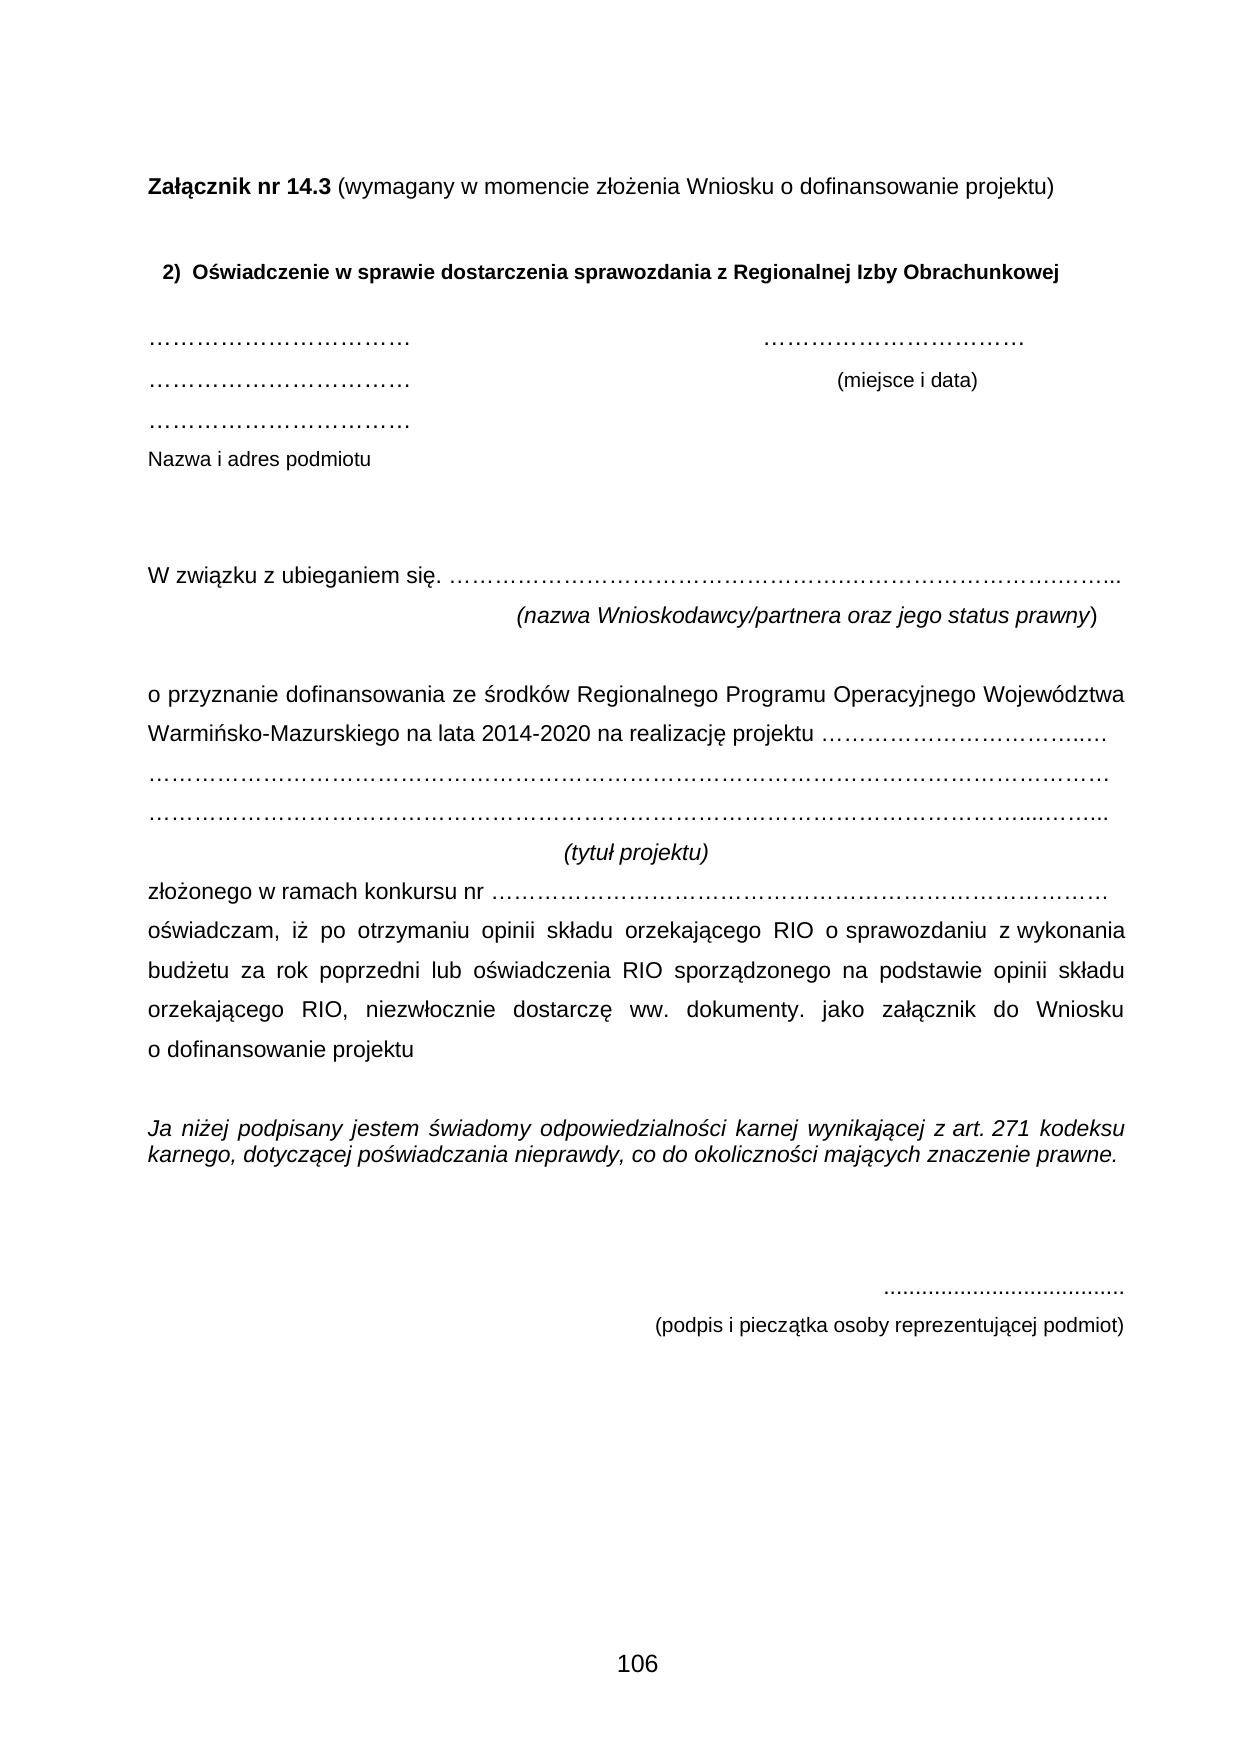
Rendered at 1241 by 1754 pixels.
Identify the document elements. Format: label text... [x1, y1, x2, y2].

text …………………………… (miejsce i data) [148, 364, 1125, 392]
text (tytuł projektu) [148, 838, 1125, 865]
subtitle Załącznik nr 14.3 (wymagany w momencie złożenia Wniosku o dofinansowanie projektu) [148, 173, 1125, 199]
text ...................................... [148, 1273, 1125, 1299]
list Oświadczenie w sprawie dostarczenia sprawozdania z Regionalnej Izby Obrachunkowej [162, 260, 1125, 284]
text (podpis i pieczątka osoby reprezentującej podmiot) [443, 1312, 1125, 1336]
text ……………………………………………………………………………………………………………………………………………………………………………………………………………………....……... [148, 759, 1125, 825]
text W związku z ubieganiem się. …………………………………………….……………………….……... [148, 562, 1125, 588]
text o przyznanie dofinansowania ze środków Regionalnego Programu Operacyjnego Województwa Warmińsko-Mazurskiego na lata 2014-2020 na realizację projektu ……………………………..… [148, 681, 1125, 746]
text Ja niżej podpisany jestem świadomy odpowiedzialności karnej wynikającej z art. 271 kodeksu karnego, dotyczącej poświadczania nieprawdy, co do okoliczności mających znaczenie prawne. [148, 1115, 1125, 1168]
text Nazwa i adres podmiotu [148, 447, 1125, 471]
text oświadczam, iż po otrzymaniu opinii składu orzekającego RIO o sprawozdaniu z wykonania budżetu za rok poprzedni lub oświadczenia RIO sporządzonego na podstawie opinii składu orzekającego RIO, niezwłocznie dostarczę ww. dokumenty. jako załącznik do Wniosku o dofinansowanie projektu [148, 917, 1125, 1062]
text złożonego w ramach konkursu nr ……………………………………………………………………… [148, 878, 1125, 904]
text …………………………… …………………………… [148, 323, 1125, 351]
text (nazwa Wnioskodawcy/partnera oraz jego status prawny) [443, 602, 1125, 628]
text …………………………… [148, 406, 1125, 433]
